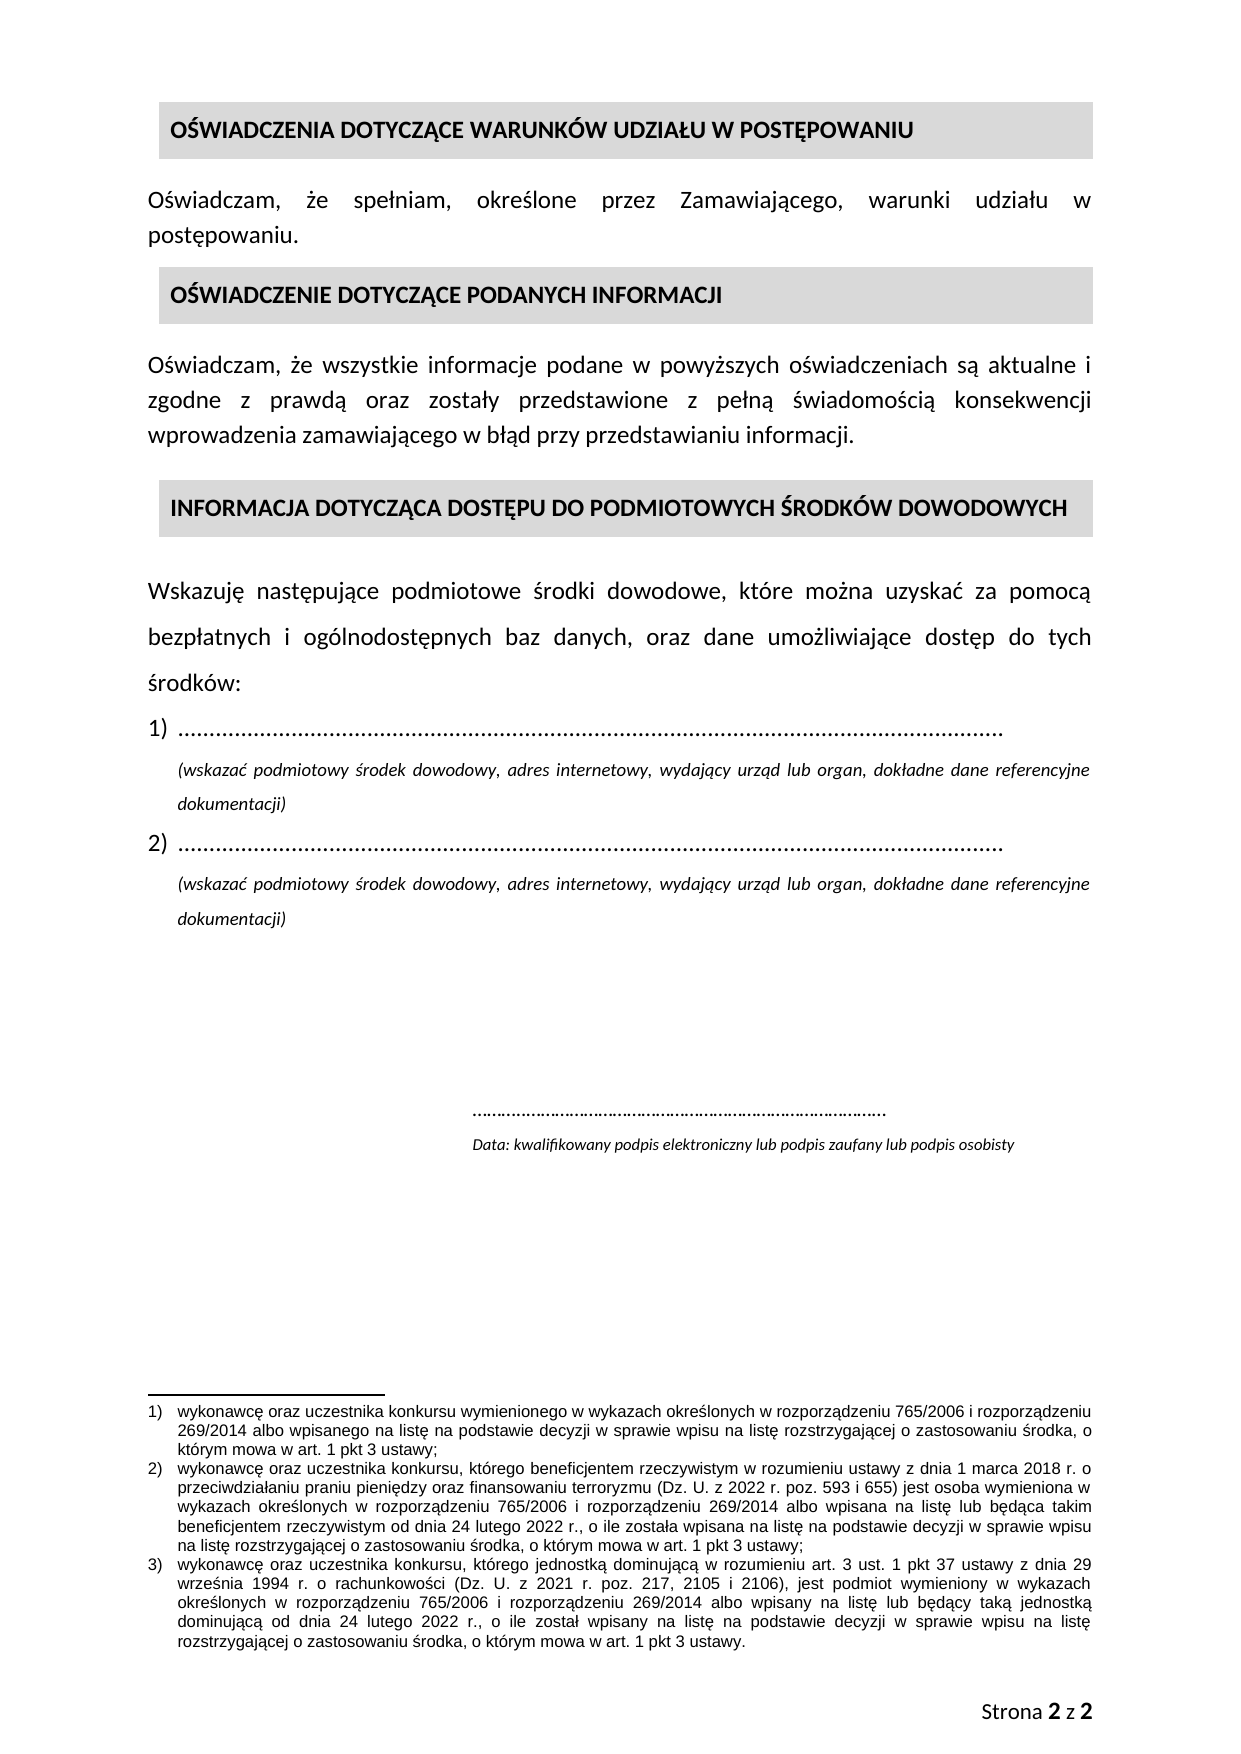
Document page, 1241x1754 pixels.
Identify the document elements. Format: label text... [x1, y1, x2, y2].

text ………..………………………………………………………………… [472, 1096, 1093, 1122]
text (wskazać podmiotowy środek dowodowy, adres internetowy, wydający urząd lub organ, dokładne dane referencyjne dokumentacji) [177, 873, 1093, 930]
table_header OŚWIADCZENIE DOTYCZĄCE PODANYCH INFORMACJI [159, 267, 1093, 324]
table_header OŚWIADCZENIA DOTYCZĄCE WARUNKÓW UDZIAŁU W POSTĘPOWANIU [159, 102, 1093, 159]
text Oświadczam, że wszystkie informacje podane w powyższych oświadczeniach są aktualne i zgodne z prawdą oraz zostały przedstawione z pełną świadomością konsekwencji wprowadzenia zamawiającego w błąd przy przedstawianiu informacji. [148, 349, 1093, 450]
text Data: kwalifikowany podpis elektroniczny lub podpis zaufany lub podpis osobisty [472, 1134, 1093, 1155]
list ................................................................................................................................... [148, 712, 1093, 743]
text Oświadczam, że spełniam, określone przez Zamawiającego, warunki udziału w postępowaniu. [148, 184, 1093, 250]
table_header INFORMACJA DOTYCZĄCA DOSTĘPU DO PODMIOTOWYCH ŚRODKÓW DOWODOWYCH [159, 480, 1093, 537]
text Wskazuję następujące podmiotowe środki dowodowe, które można uzyskać za pomocą bezpłatnych i ogólnodostępnych baz danych, oraz dane umożliwiające dostęp do tych środków: [148, 575, 1093, 697]
list ................................................................................................................................... [148, 827, 1093, 857]
text (wskazać podmiotowy środek dowodowy, adres internetowy, wydający urząd lub organ, dokładne dane referencyjne dokumentacji) [177, 758, 1093, 815]
